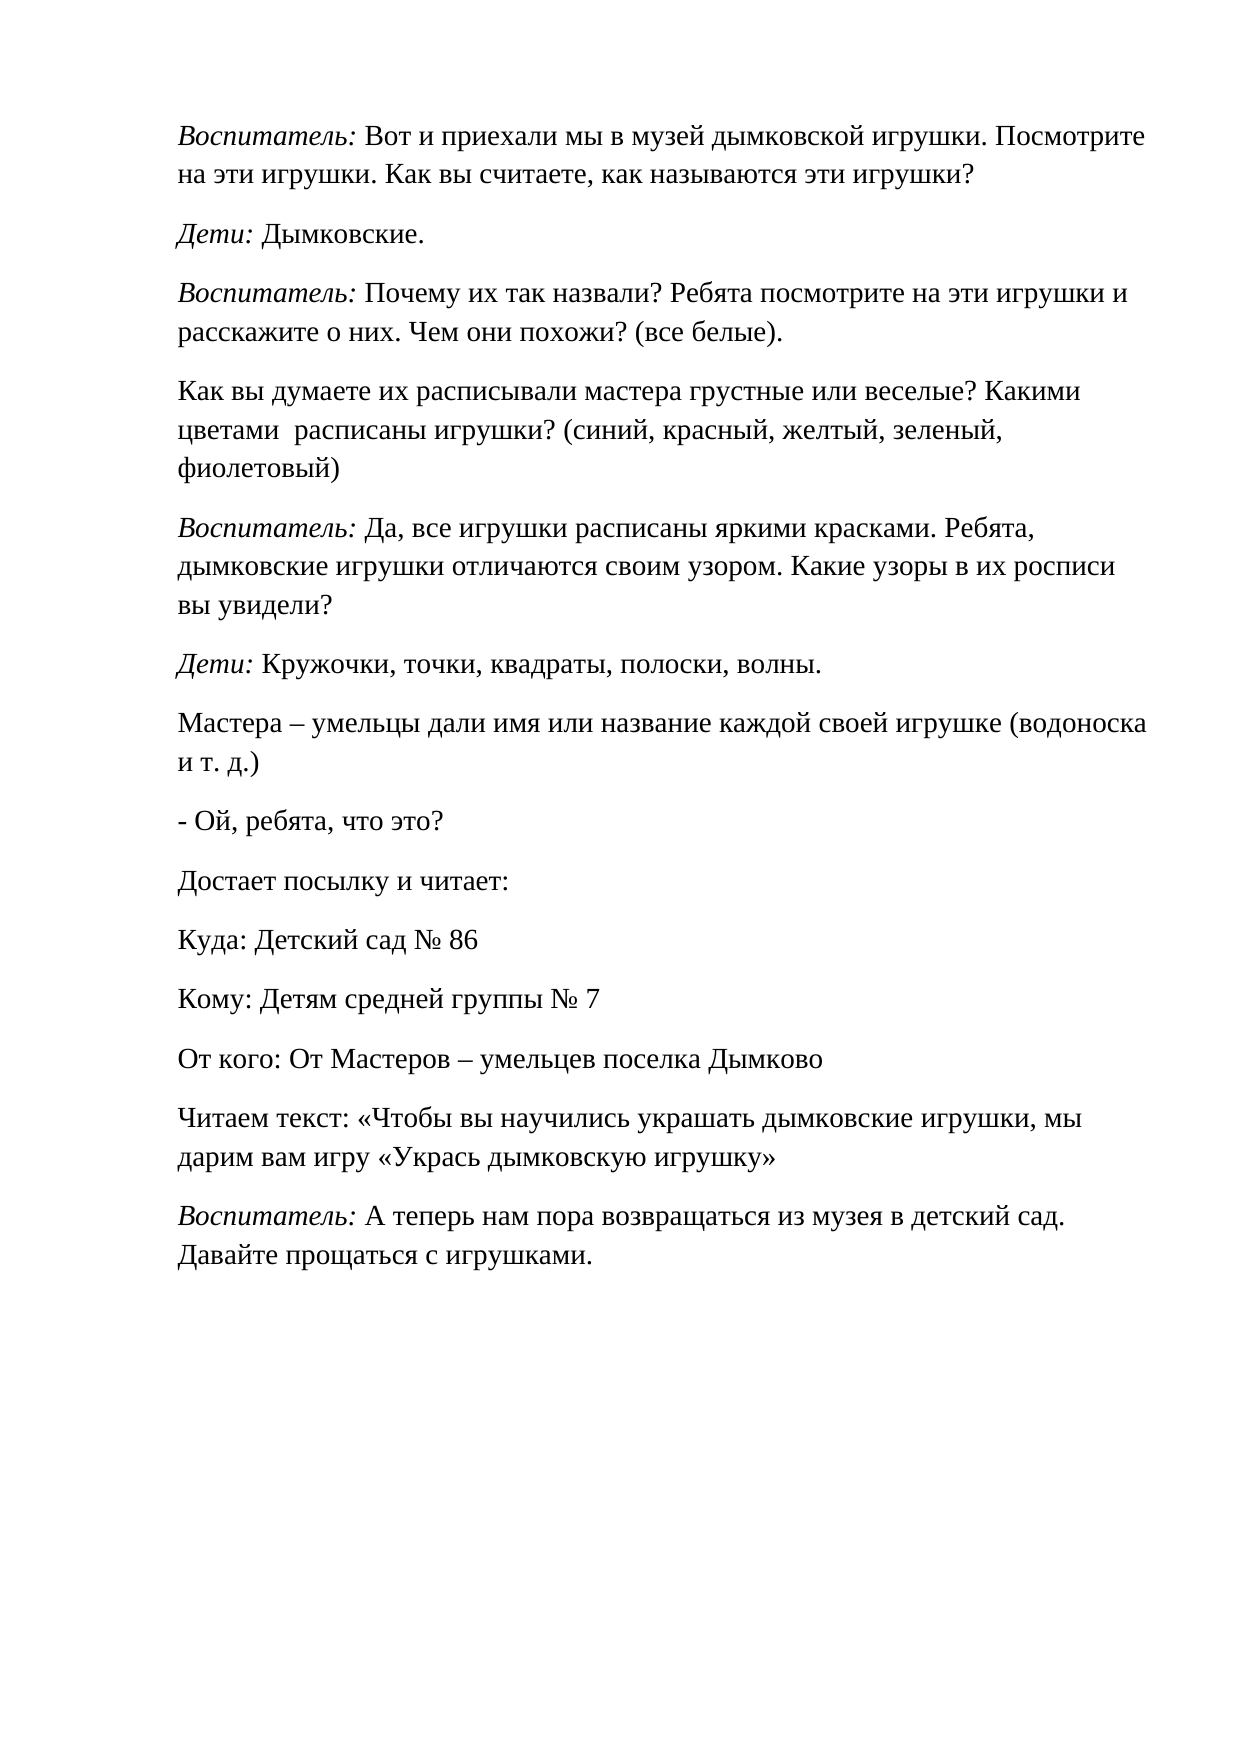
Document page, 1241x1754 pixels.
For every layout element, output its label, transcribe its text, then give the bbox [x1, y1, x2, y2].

text Как вы думаете их расписывали мастера грустные или веселые? Какими цветами расписаны игрушки? (синий, красный, желтый, зеленый, фиолетовый) [177, 373, 1152, 484]
text Кому: Детям средней группы № 7 [177, 982, 1152, 1015]
text Читаем текст: «Чтобы вы научились украшать дымковские игрушки, мы дарим вам игру «Укрась дымковскую игрушку» [177, 1100, 1152, 1172]
text - Ой, ребята, что это? [177, 803, 1152, 837]
text Достает посылку и читает: [177, 863, 1152, 896]
text От кого: От Мастеров – умельцев поселка Дымково [177, 1041, 1152, 1074]
text Воспитатель: А теперь нам пора возвращаться из музея в детский сад. Давайте прощаться с игрушками. [177, 1198, 1152, 1270]
text Воспитатель: Да, все игрушки расписаны яркими красками. Ребята, дымковские игрушки отличаются своим узором. Какие узоры в их росписи вы увидели? [177, 510, 1152, 620]
text Дети: Кружочки, точки, квадраты, полоски, волны. [177, 646, 1152, 680]
text Мастера – умельцы дали имя или название каждой своей игрушке (водоноска и т. д.) [177, 706, 1152, 778]
text Куда: Детский сад № 86 [177, 922, 1152, 956]
text Дети: Дымковские. [177, 216, 1152, 249]
text Воспитатель: Вот и приехали мы в музей дымковской игрушки. Посмотрите на эти игрушки. Как вы считаете, как называются эти игрушки? [177, 118, 1152, 190]
text Воспитатель: Почему их так назвали? Ребята посмотрите на эти игрушки и расскажите о них. Чем они похожи? (все белые). [177, 275, 1152, 347]
